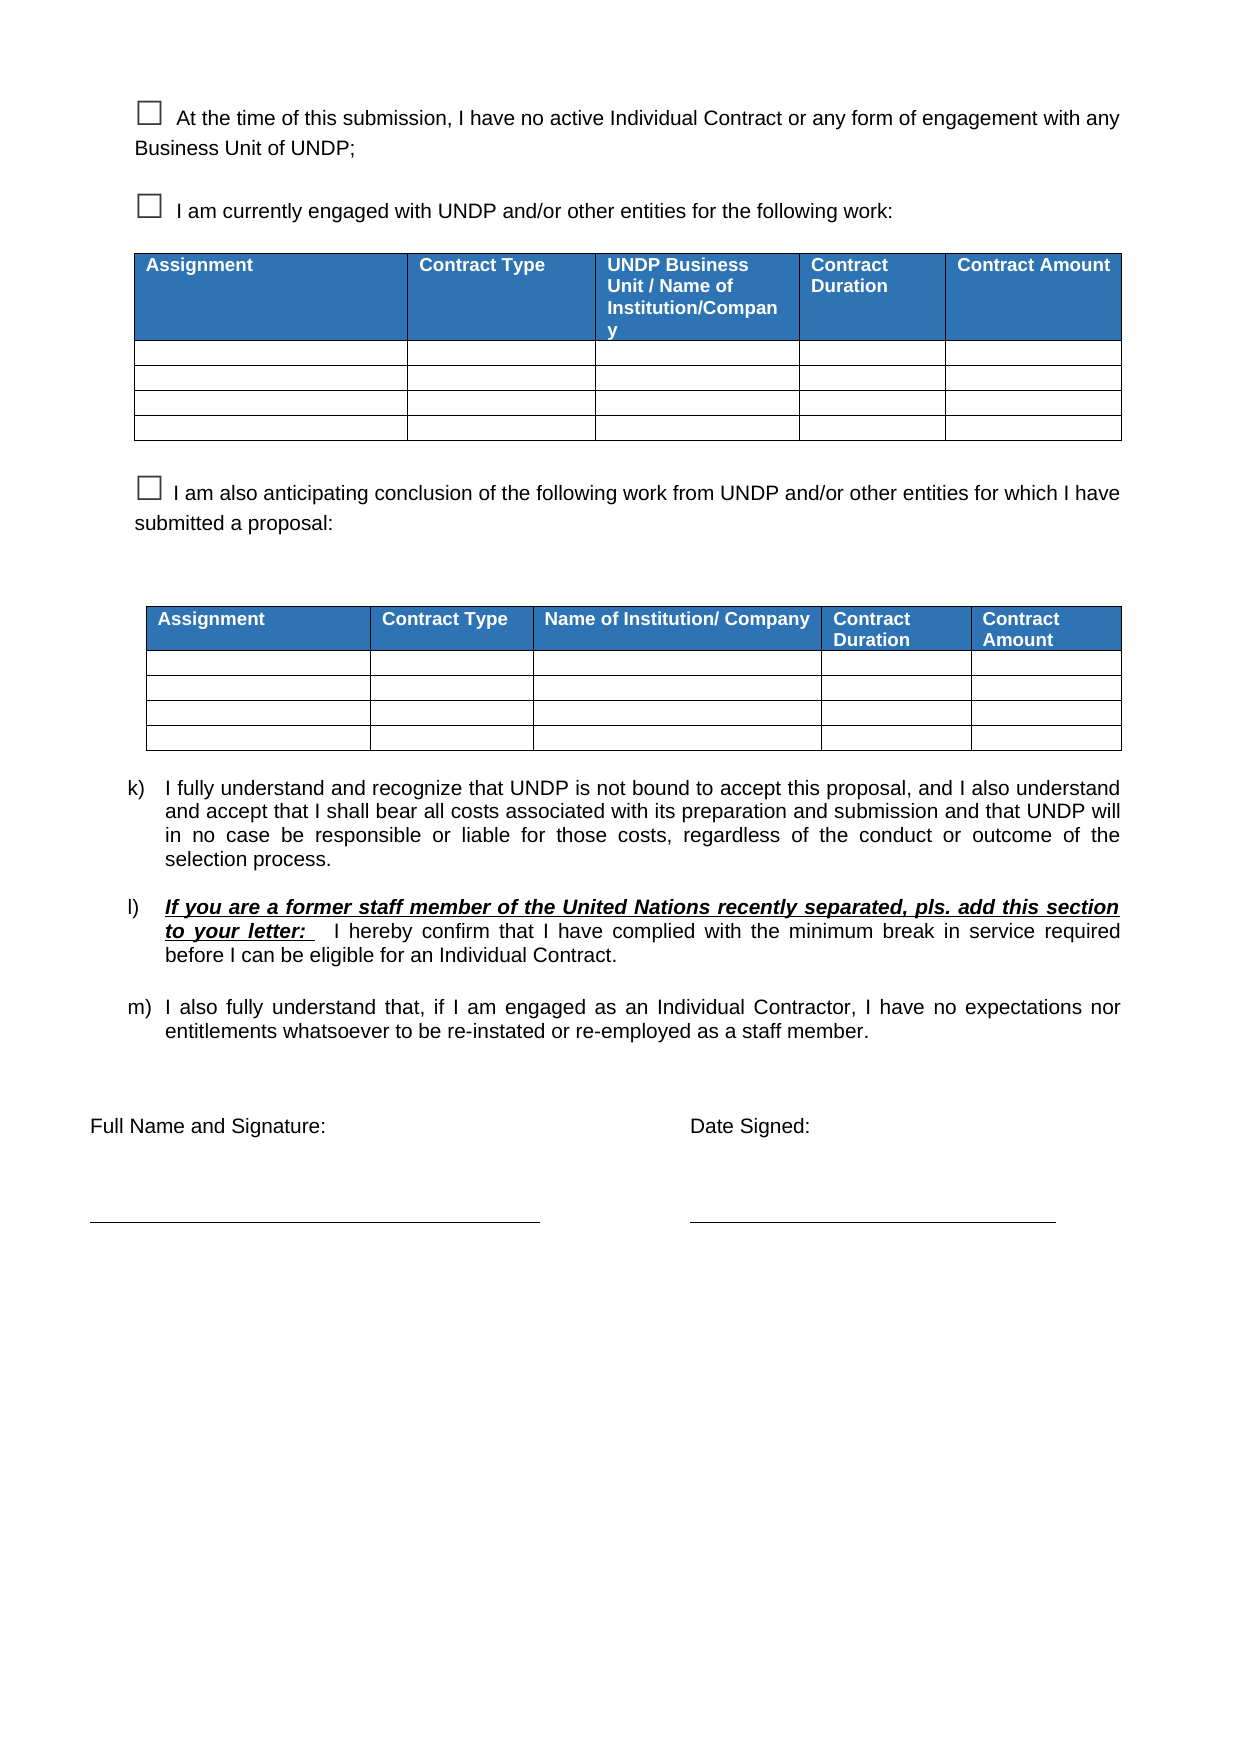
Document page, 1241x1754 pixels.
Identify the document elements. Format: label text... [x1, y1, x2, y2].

table_cell [534, 676, 821, 700]
table_cell [946, 416, 1121, 440]
table_cell [800, 366, 945, 390]
list At the time of this submission, I have no active Individual Contract or any form of engagement with any Business Unit of UNDP; [134, 90, 1122, 159]
table_cell [135, 366, 407, 390]
table_cell [408, 416, 595, 440]
table_header Assignment [135, 254, 407, 340]
list I fully understand and recognize that UNDP is not bound to accept this proposal, and I also understand and accept that I shall bear all costs associated with its preparation and submission and that UNDP will in no case be responsible or liable for those costs, regardless of the conduct or outcome of the selection process. [127, 775, 1122, 871]
table_cell [147, 701, 370, 725]
table_cell [408, 341, 595, 365]
list I also fully understand that, if I am engaged as an Individual Contractor, I have no expectations nor entitlements whatsoever to be re-instated or re-employed as a staff member. [127, 994, 1122, 1042]
table_cell [972, 726, 1121, 750]
table_cell [596, 341, 799, 365]
table_cell [408, 366, 595, 390]
table_header Contract Amount [972, 607, 1121, 650]
table_cell [946, 391, 1121, 415]
table_cell [135, 341, 407, 365]
table_cell [147, 726, 370, 750]
table_cell [534, 726, 821, 750]
table_cell [371, 676, 533, 700]
table_cell [946, 366, 1121, 390]
table_cell [800, 416, 945, 440]
table_header Assignment [147, 607, 370, 650]
table_cell [800, 391, 945, 415]
table_cell [822, 676, 971, 700]
table_cell [972, 651, 1121, 675]
text I am also anticipating conclusion of the following work from UNDP and/or other entities for which I have submitted a proposal: [134, 465, 1122, 534]
table_cell [147, 676, 370, 700]
list I am currently engaged with UNDP and/or other entities for the following work: [134, 183, 1122, 229]
table_cell [371, 701, 533, 725]
table_cell [972, 701, 1121, 725]
table_header Contract Duration [800, 254, 945, 340]
table_header Contract Amount [946, 254, 1121, 340]
table_cell [822, 651, 971, 675]
table_cell [408, 391, 595, 415]
table_header UNDP Business Unit / Name of Institution/Company [596, 254, 799, 340]
table_header Contract Type [371, 607, 533, 650]
table_header Contract Type [408, 254, 595, 340]
table_cell [534, 651, 821, 675]
table_cell [822, 726, 971, 750]
table_header Contract Duration [822, 607, 971, 650]
table_cell [147, 651, 370, 675]
table_cell [596, 366, 799, 390]
table_cell [596, 416, 799, 440]
table_header Name of Institution/ Company [534, 607, 821, 650]
table_cell [822, 701, 971, 725]
table_cell [534, 701, 821, 725]
text Full Name and Signature: Date Signed: [90, 1114, 1122, 1138]
table_cell [371, 651, 533, 675]
table_cell [596, 391, 799, 415]
table_cell [135, 416, 407, 440]
table_cell [972, 676, 1121, 700]
list If you are a former staff member of the United Nations recently separated, pls. add this section to your letter: I hereby confirm that I have complied with the minimum break in service required before I can be eligible for an Individual Contract. [127, 895, 1122, 967]
table_cell [946, 341, 1121, 365]
table_cell [135, 391, 407, 415]
table_cell [371, 726, 533, 750]
table_cell [800, 341, 945, 365]
